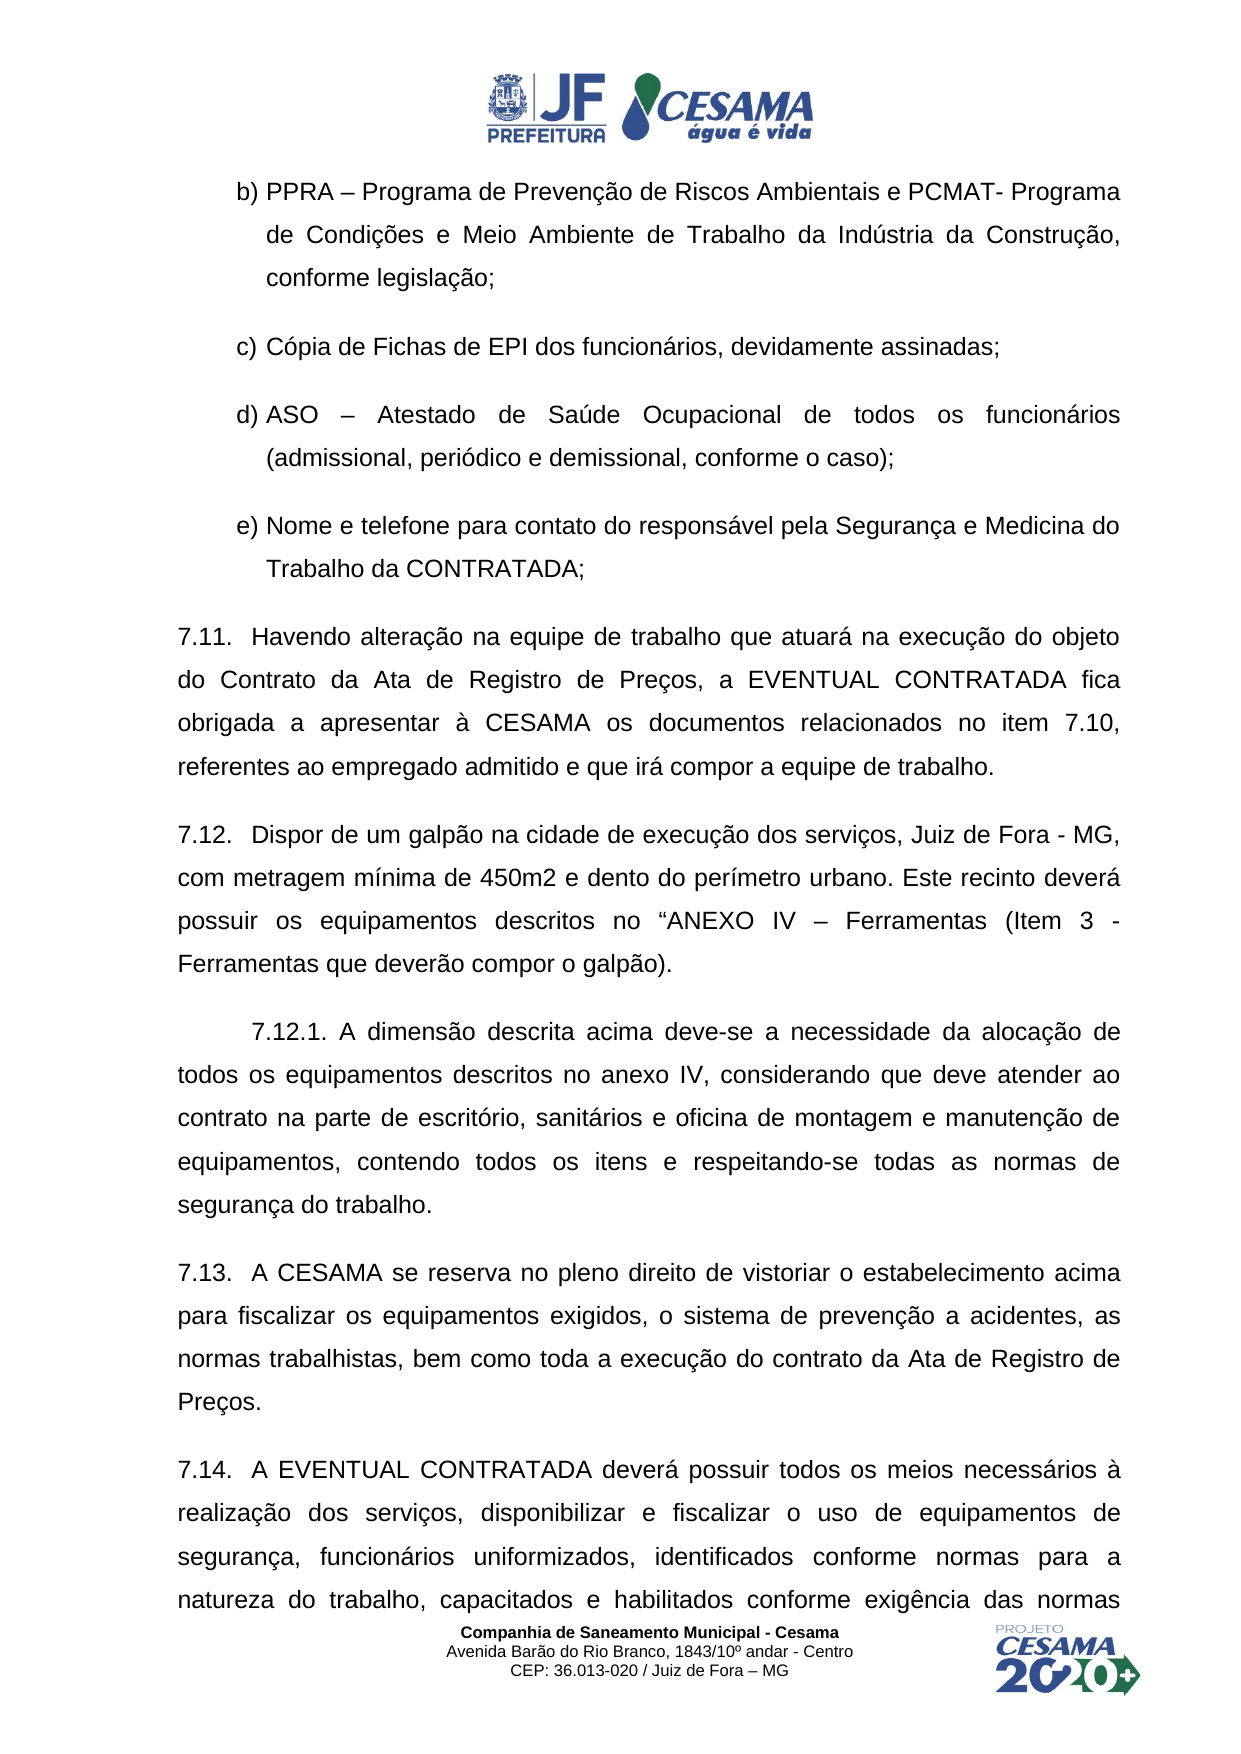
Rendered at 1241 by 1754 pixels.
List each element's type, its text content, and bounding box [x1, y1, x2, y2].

list Dispor de um galpão na cidade de execução dos serviços, Juiz de Fora - MG, com metragem mínima de 450m2 e dento do perímetro urbano. Este recinto deverá possuir os equipamentos descritos no “ANEXO IV – Ferramentas (Item 3 - Ferramentas que deverão compor o galpão). [177, 820, 1122, 978]
list ASO – Atestado de Saúde Ocupacional de todos os funcionários (admissional, periódico e demissional, conforme o caso); [236, 400, 1122, 472]
list Havendo alteração na equipe de trabalho que atuará na execução do objeto do Contrato da Ata de Registro de Preços, a EVENTUAL CONTRATADA fica obrigada a apresentar à CESAMA os documentos relacionados no item 7.10, referentes ao empregado admitido e que irá compor a equipe de trabalho. [177, 622, 1122, 780]
picture [486, 73, 813, 143]
text 7.12.1. A dimensão descrita acima deve-se a necessidade da alocação de todos os equipamentos descritos no anexo IV, considerando que deve atender ao contrato na parte de escritório, sanitários e oficina de montagem e manutenção de equipamentos, contendo todos os itens e respeitando-se todas as normas de segurança do trabalho. [177, 1017, 1122, 1218]
picture [995, 1625, 1141, 1696]
list A CESAMA se reserva no pleno direito de vistoriar o estabelecimento acima para fiscalizar os equipamentos exigidos, o sistema de prevenção a acidentes, as normas trabalhistas, bem como toda a execução do contrato da Ata de Registro de Preços. [177, 1258, 1122, 1416]
list Cópia de Fichas de EPI dos funcionários, devidamente assinadas; [236, 332, 1122, 360]
list PPRA – Programa de Prevenção de Riscos Ambientais e PCMAT- Programa de Condições e Meio Ambiente de Trabalho da Indústria da Construção, conforme legislação; [236, 177, 1122, 292]
list Nome e telefone para contato do responsável pela Segurança e Medicina do Trabalho da CONTRATADA; [236, 511, 1122, 583]
